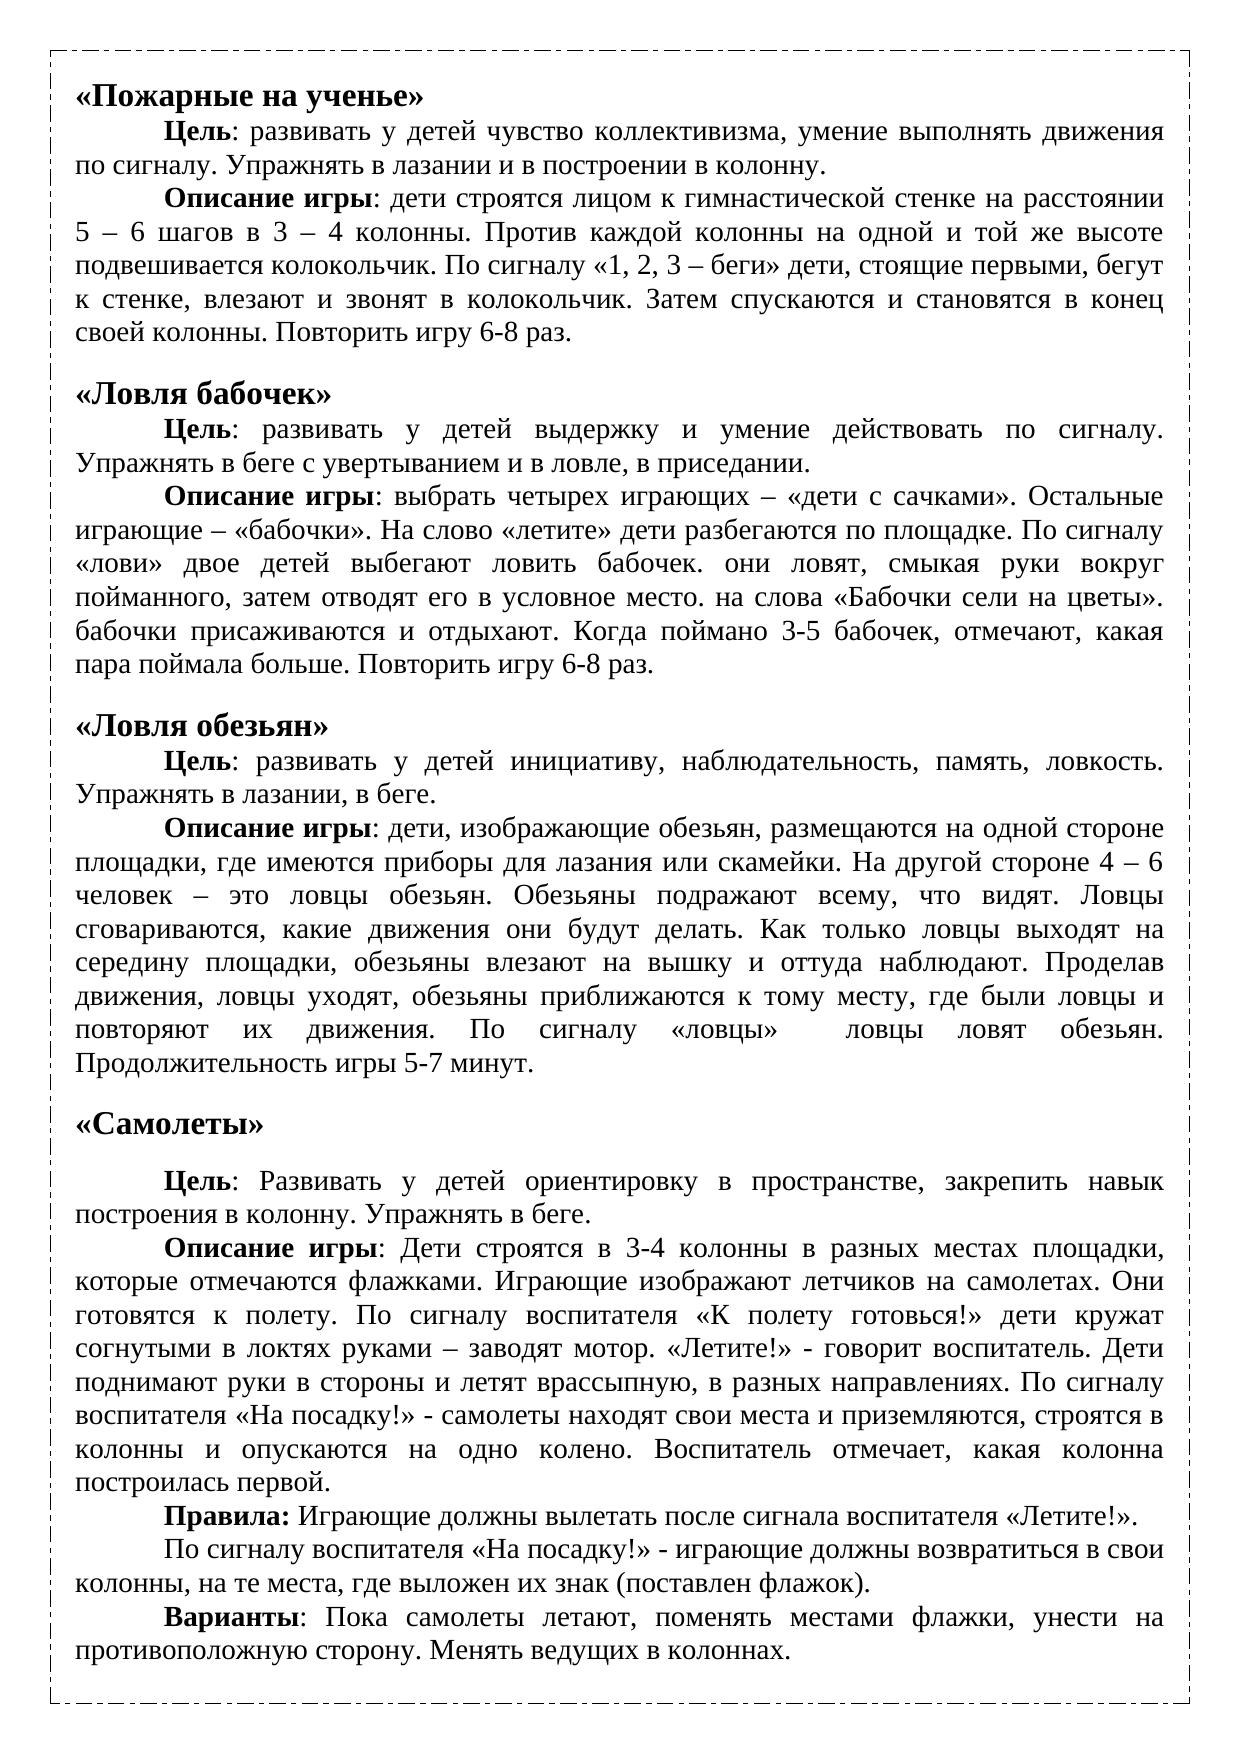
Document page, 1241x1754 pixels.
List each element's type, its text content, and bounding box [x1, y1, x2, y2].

text Описание игры: дети, изображающие обезьян, размещаются на одной стороне площадки, где имеются приборы для лазания или скамейки. На другой стороне 4 – 6 человек – это ловцы обезьян. Обезьяны подражают всему, что видят. Ловцы сговариваются, какие движения они будут делать. Как только ловцы выходят на середину площадки, обезьяны влезают на вышку и оттуда наблюдают. Проделав движения, ловцы уходят, обезьяны приближаются к тому месту, где были ловцы и повторяют их движения. По сигналу «ловцы» ловцы ловят обезьян. Продолжительность игры 5-7 минут. [75, 810, 1165, 1078]
text Правила: Играющие должны вылетать после сигнала воспитателя «Летите!». [75, 1498, 1165, 1532]
text «Ловля обезьян» [75, 705, 1165, 743]
text По сигналу воспитателя «На посадку!» - играющие должны возвратиться в свои колонны, на те места, где выложен их знак (поставлен флажок). [75, 1532, 1165, 1599]
text Цель: развивать у детей выдержку и умение действовать по сигналу. Упражнять в беге с увертыванием и в ловле, в приседании. [75, 411, 1165, 478]
text Описание игры: выбрать четырех играющих – «дети с сачками». Остальные играющие – «бабочки». На слово «летите» дети разбегаются по площадке. По сигналу «лови» двое детей выбегают ловить бабочек. они ловят, смыкая руки вокруг пойманного, затем отводят его в условное место. на слова «Бабочки сели на цветы». бабочки присаживаются и отдыхают. Когда поймано 3-5 бабочек, отмечают, какая пара поймала больше. Повторить игру 6-8 раз. [75, 478, 1165, 680]
text «Ловля бабочек» [75, 373, 1165, 411]
text Цель: развивать у детей чувство коллективизма, умение выполнять движения по сигналу. Упражнять в лазании и в построении в колонну. [75, 113, 1165, 180]
text Описание игры: Дети строятся в 3-4 колонны в разных местах площадки, которые отмечаются флажками. Играющие изображают летчиков на самолетах. Они готовятся к полету. По сигналу воспитателя «К полету готовься!» дети кружат согнутыми в локтях руками – заводят мотор. «Летите!» - говорит воспитатель. Дети поднимают руки в стороны и летят врассыпную, в разных направлениях. По сигналу воспитателя «На посадку!» - самолеты находят свои места и приземляются, строятся в колонны и опускаются на одно колено. Воспитатель отмечает, какая колонна построилась первой. [75, 1230, 1165, 1498]
text Варианты: Пока самолеты летают, поменять местами флажки, унести на противоположную сторону. Менять ведущих в колоннах. [75, 1599, 1165, 1666]
text Описание игры: дети строятся лицом к гимнастической стенке на расстоянии 5 – 6 шагов в 3 – 4 колонны. Против каждой колонны на одной и той же высоте подвешивается колокольчик. По сигналу «1, 2, 3 – беги» дети, стоящие первыми, бегут к стенке, влезают и звонят в колокольчик. Затем спускаются и становятся в конец своей колонны. Повторить игру 6-8 раз. [75, 180, 1165, 348]
text «Самолеты» [75, 1103, 1165, 1142]
text «Пожарные на ученье» [75, 75, 1165, 113]
text Цель: развивать у детей инициативу, наблюдательность, память, ловкость. Упражнять в лазании, в беге. [75, 743, 1165, 810]
text Цель: Развивать у детей ориентировку в пространстве, закрепить навык построения в колонну. Упражнять в беге. [75, 1163, 1165, 1230]
